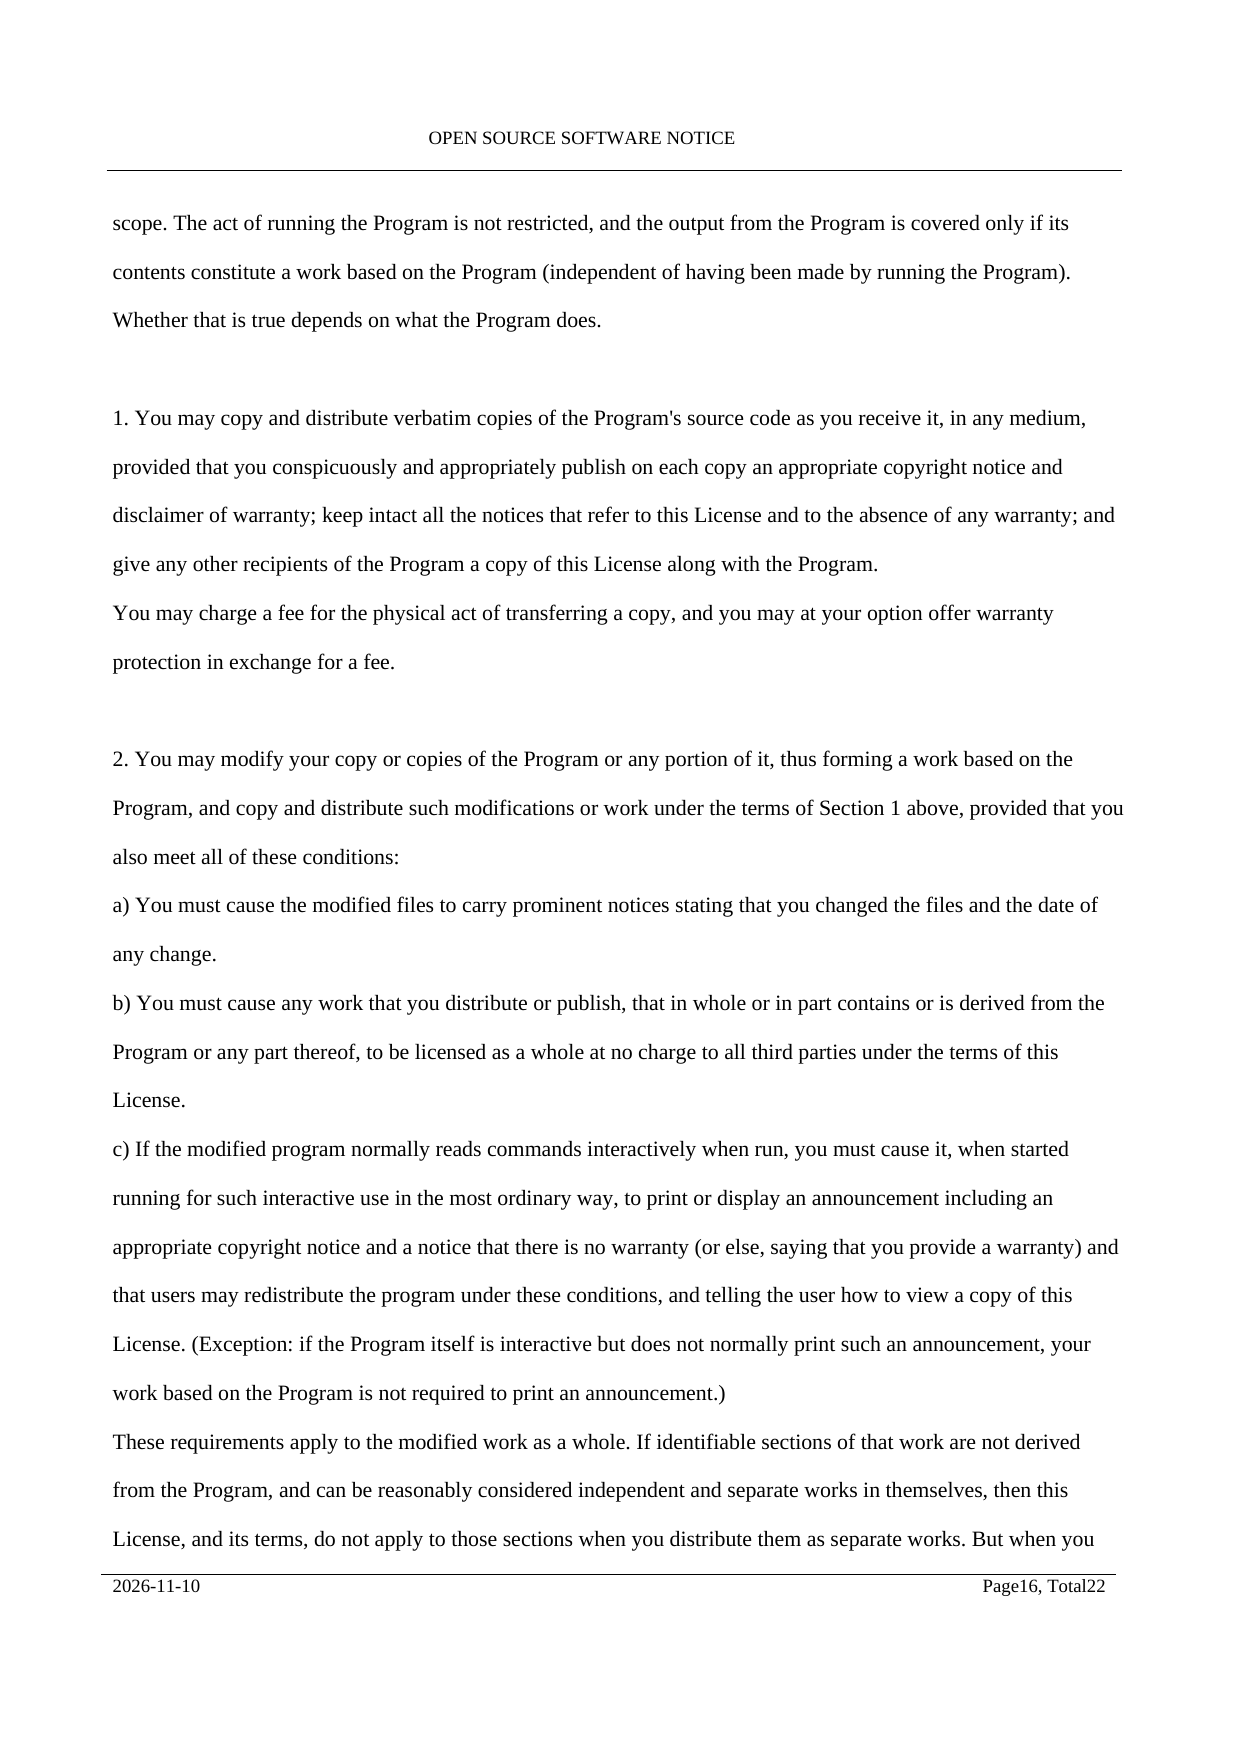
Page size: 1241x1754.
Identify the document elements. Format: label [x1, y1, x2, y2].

text [112, 206, 1128, 1555]
